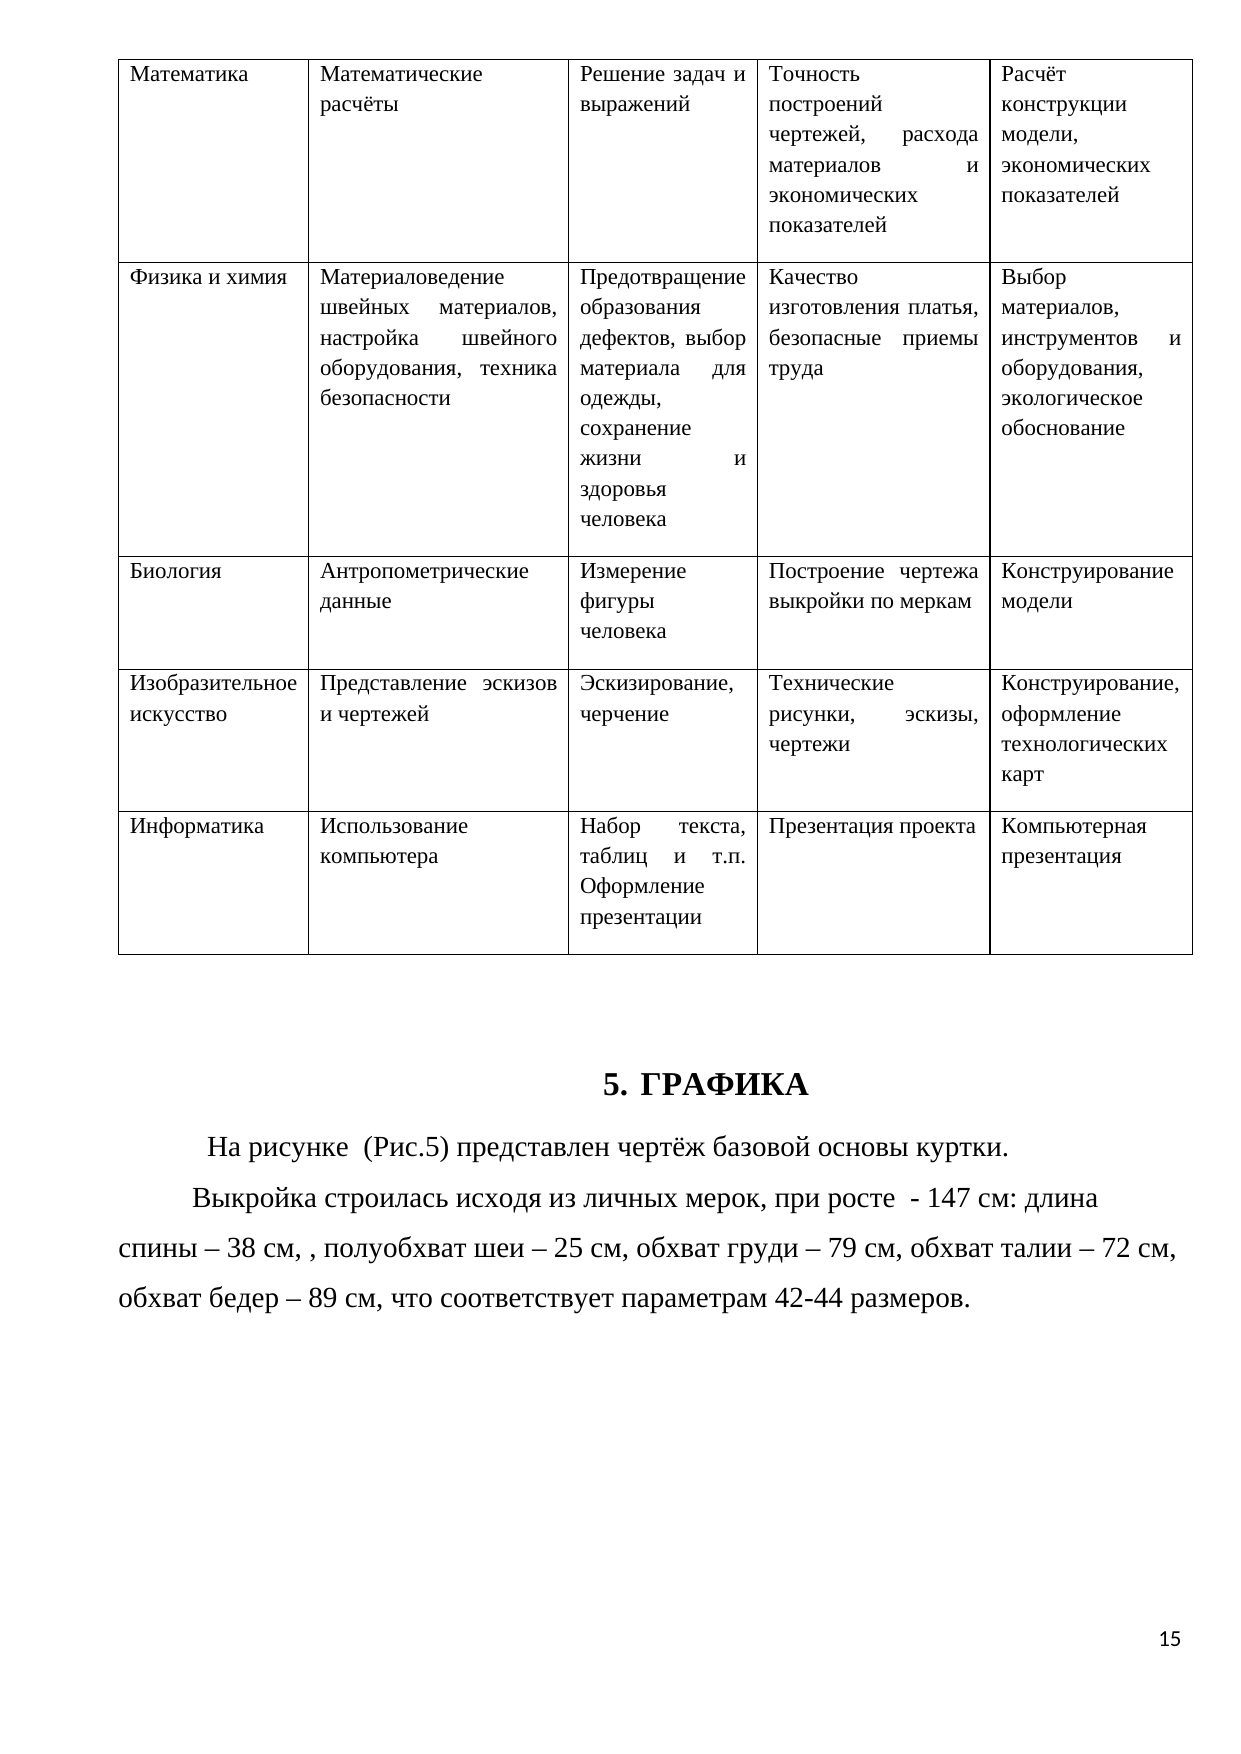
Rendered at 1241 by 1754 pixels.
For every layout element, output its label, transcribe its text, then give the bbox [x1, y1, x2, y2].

table_cell Конструирование модели [991, 557, 1192, 668]
table_cell Решение задач и выражений [569, 60, 757, 262]
table_cell Компьютерная презентация [991, 812, 1192, 954]
text На рисунке (Рис.5) представлен чертёж базовой основы куртки. [118, 1129, 1181, 1163]
table_cell Технические рисунки, эскизы, чертежи [758, 670, 989, 811]
table_cell Построение чертежа выкройки по меркам [758, 557, 989, 668]
table_cell Антропометрические данные [309, 557, 568, 668]
table_cell Физика и химия [119, 263, 308, 556]
list ГРАФИКА [231, 1064, 1181, 1103]
table_cell Материаловедение швейных материалов, настройка швейного оборудования, техника безопасности [309, 263, 568, 556]
table_cell Биология [119, 557, 308, 668]
table_cell Эскизирование, черчение [569, 670, 757, 811]
table_cell Набор текста, таблиц и т.п. Оформление презентации [569, 812, 757, 954]
table_cell Качество изготовления платья, безопасные приемы труда [758, 263, 989, 556]
table_cell Конструирование, оформление технологических карт [991, 670, 1192, 811]
table_cell Использование компьютера [309, 812, 568, 954]
table_cell Расчёт конструкции модели, экономических показателей [991, 60, 1192, 262]
table_cell Изобразительное искусство [119, 670, 308, 811]
table_cell Представление эскизов и чертежей [309, 670, 568, 811]
table_cell Презентация проекта [758, 812, 989, 954]
text Выкройка строилась исходя из личных мерок, при росте - 147 см: длина спины – 38 см, , полуобхват шеи – 25 см, обхват груди – 79 см, обхват талии – 72 см, обхват бедер – 89 см, что соответствует параметрам 42-44 размеров. [118, 1180, 1181, 1314]
table_cell Информатика [119, 812, 308, 954]
table_cell Математические расчёты [309, 60, 568, 262]
table_cell Предотвращение образования дефектов, выбор материала для одежды, сохранение жизни и здоровья человека [569, 263, 757, 556]
table_cell Математика [119, 60, 308, 262]
table_cell Точность построений чертежей, расхода материалов и экономических показателей [758, 60, 989, 262]
table_cell Измерение фигуры человека [569, 557, 757, 668]
table_cell Выбор материалов, инструментов и оборудования, экологическое обоснование [991, 263, 1192, 556]
